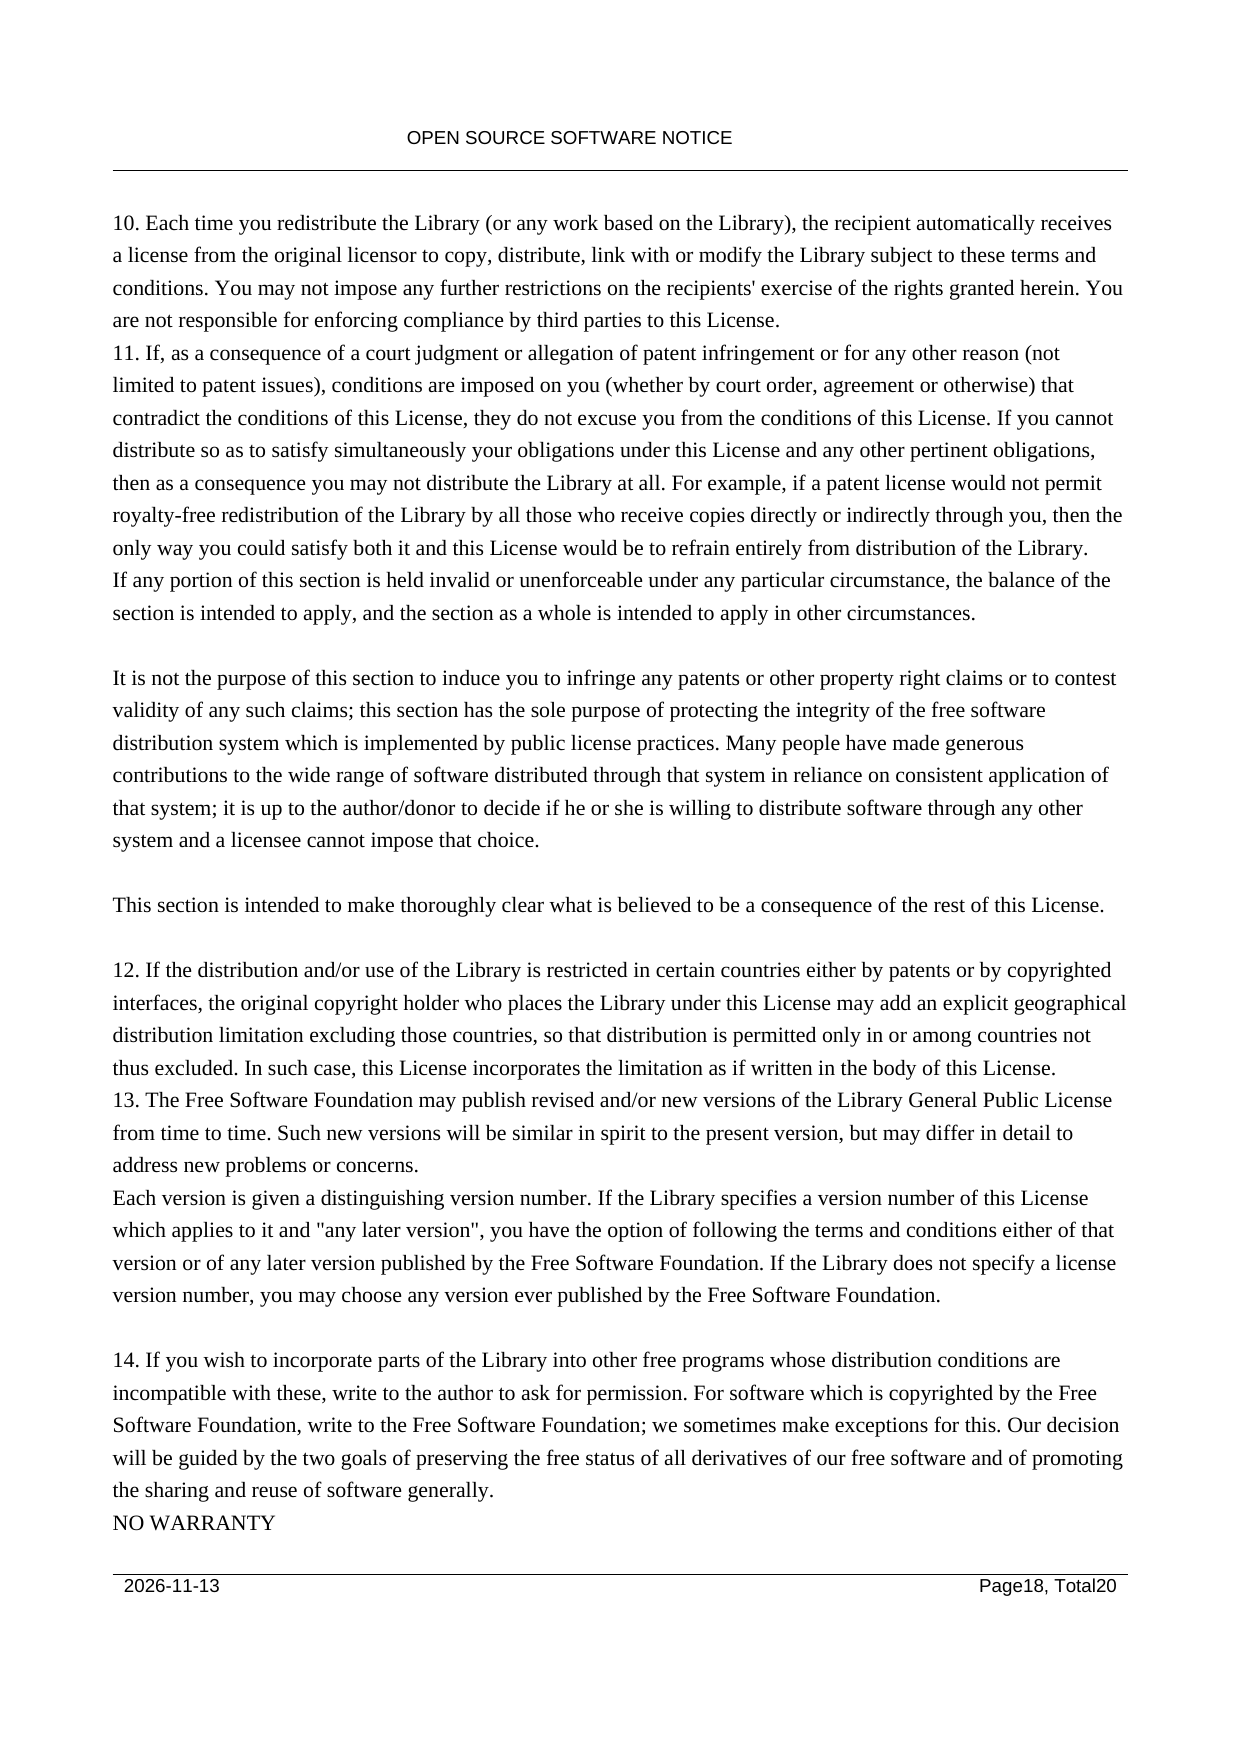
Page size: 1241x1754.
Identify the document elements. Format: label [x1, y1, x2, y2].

text [112, 206, 1128, 1539]
